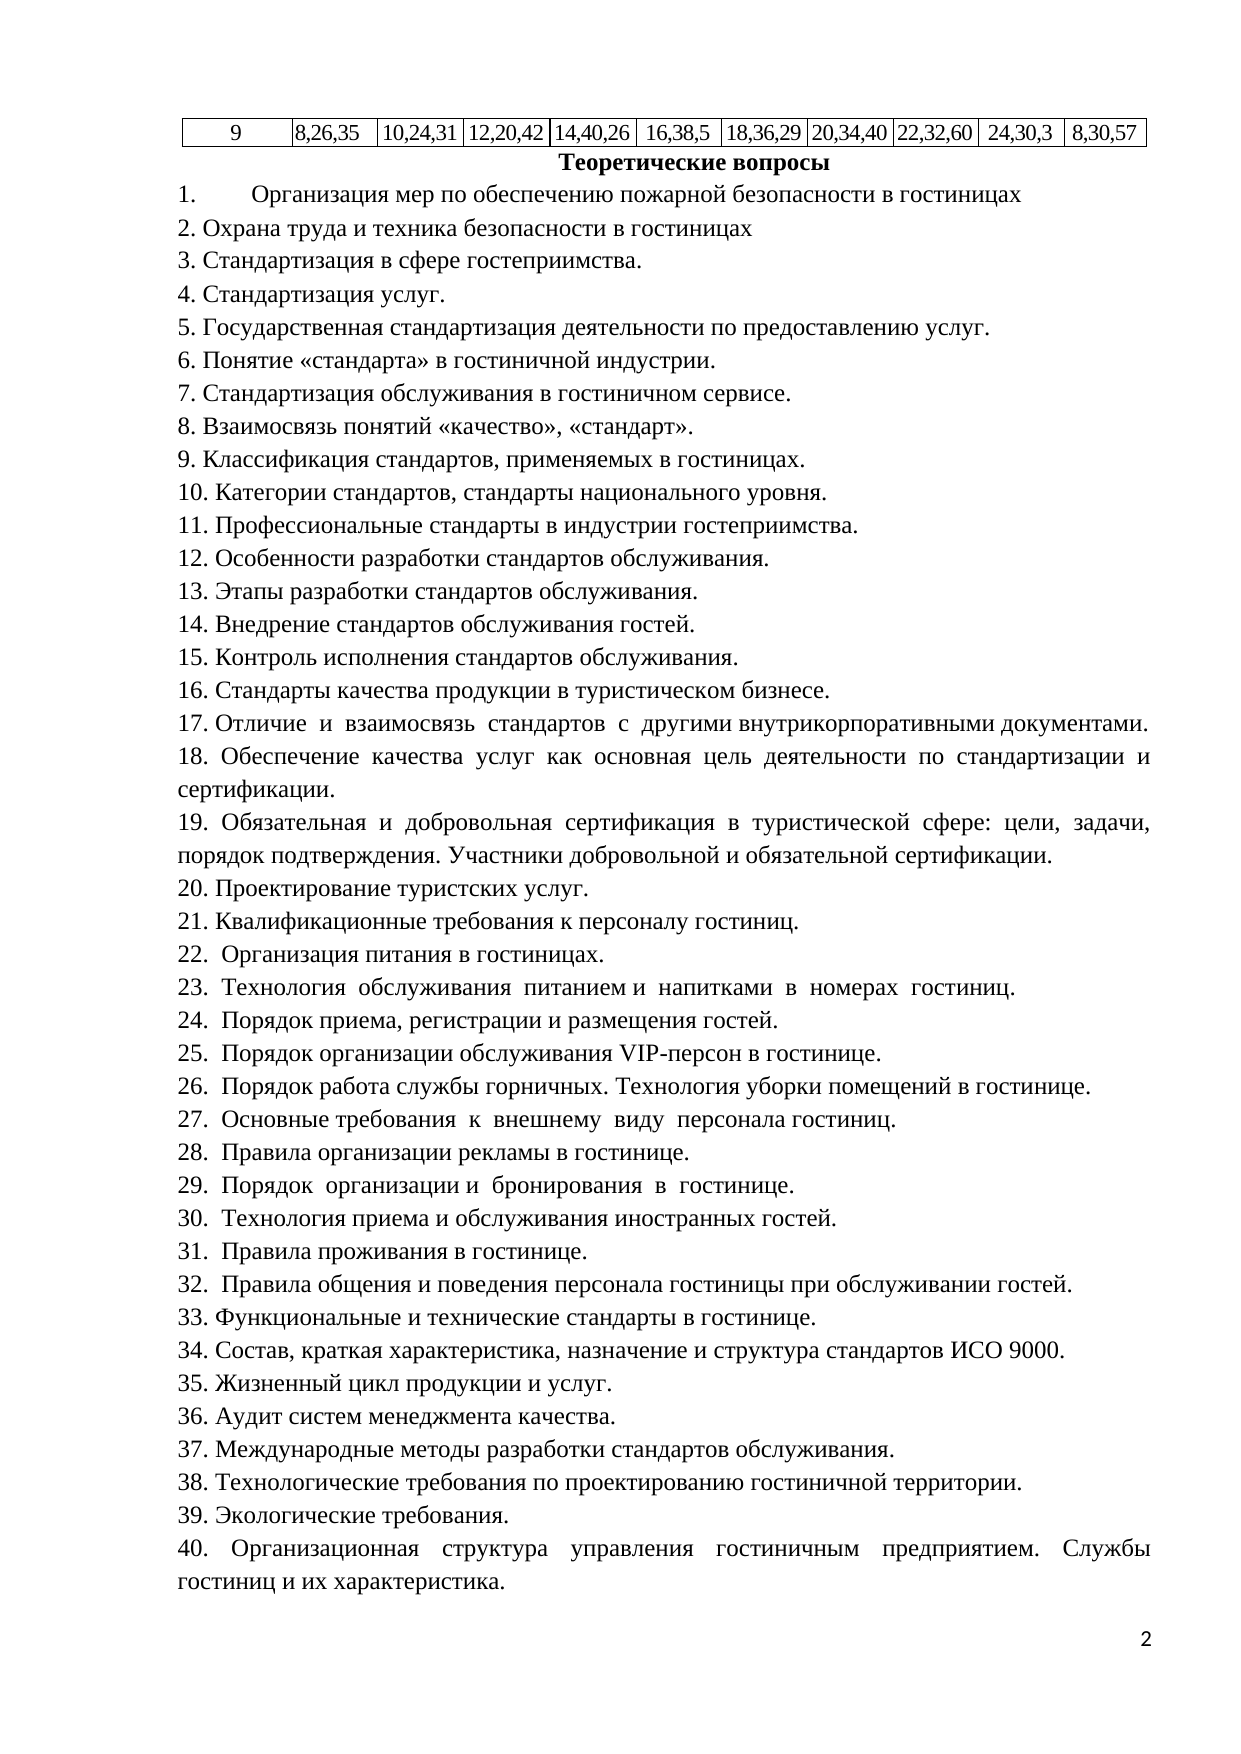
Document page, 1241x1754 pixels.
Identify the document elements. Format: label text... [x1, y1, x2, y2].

text 18. Обеспечение качества услуг как основная цель деятельности по стандартизации и сертификации. [177, 741, 1152, 803]
text 19. Обязательная и добровольная сертификация в туристической сфере: цели, задачи, порядок подтверждения. Участники добровольной и обязательной сертификации. [177, 807, 1152, 869]
table_cell 12,20,42 [464, 119, 549, 146]
text 25. Порядок организации обслуживания VIP-персон в гостинице. [177, 1038, 1152, 1067]
text 23. Технология обслуживания питанием и напитками в номерах гостиниц. [177, 972, 1152, 1001]
text 28. Правила организации рекламы в гостинице. [177, 1137, 1152, 1166]
text 26. Порядок работа службы горничных. Технология уборки помещений в гостинице. [177, 1071, 1152, 1100]
text 8. Взаимосвязь понятий «качество», «стандарт». [177, 411, 1152, 439]
text 3. Стандартизация в сфере гостеприимства. [177, 246, 1152, 274]
text 33. Функциональные и технические стандарты в гостинице. [177, 1302, 1152, 1331]
text 16. Стандарты качества продукции в туристическом бизнесе. [177, 675, 1152, 704]
text 37. Международные методы разработки стандартов обслуживания. [177, 1434, 1152, 1463]
text 6. Понятие «стандарта» в гостиничной индустрии. [177, 345, 1152, 373]
table_cell 10,24,31 [378, 119, 463, 146]
text 30. Технология приема и обслуживания иностранных гостей. [177, 1203, 1152, 1232]
table_cell 9 [183, 119, 292, 146]
text 32. Правила общения и поведения персонала гостиницы при обслуживании гостей. [177, 1269, 1152, 1298]
text 11. Профессиональные стандарты в индустрии гостеприимства. [177, 510, 1152, 538]
text 13. Этапы разработки стандартов обслуживания. [177, 576, 1152, 604]
text 38. Технологические требования по проектированию гостиничной территории. [177, 1467, 1152, 1496]
text 24. Порядок приема, регистрации и размещения гостей. [177, 1005, 1152, 1034]
text 27. Основные требования к внешнему виду персонала гостиниц. [177, 1104, 1152, 1133]
table_cell 16,38,5 [637, 119, 721, 146]
table_cell 8,30,57 [1065, 119, 1146, 146]
text 40. Организационная структура управления гостиничным предприятием. Службы гостиниц и их характеристика. [177, 1533, 1152, 1595]
text 7. Стандартизация обслуживания в гостиничном сервисе. [177, 378, 1152, 406]
text Теоретические вопросы [177, 147, 1152, 175]
text 20. Проектирование туристских услуг. [177, 873, 1152, 902]
table_cell 24,30,3 [979, 119, 1064, 146]
text 31. Правила проживания в гостинице. [177, 1236, 1152, 1265]
table_cell 20,34,40 [808, 119, 893, 146]
text 10. Категории стандартов, стандарты национального уровня. [177, 477, 1152, 506]
text 14. Внедрение стандартов обслуживания гостей. [177, 609, 1152, 638]
text 15. Контроль исполнения стандартов обслуживания. [177, 642, 1152, 671]
table_cell 22,32,60 [894, 119, 978, 146]
text 35. Жизненный цикл продукции и услуг. [177, 1368, 1152, 1397]
text 34. Состав, краткая характеристика, назначение и структура стандартов ИСО 9000. [177, 1335, 1152, 1364]
text 9. Классификация стандартов, применяемых в гостиницах. [177, 444, 1152, 472]
text 22. Организация питания в гостиницах. [177, 939, 1152, 968]
table_cell 18,36,29 [722, 119, 807, 146]
text 2. Охрана труда и техника безопасности в гостиницах [177, 213, 1152, 241]
text 39. Экологические требования. [177, 1500, 1152, 1529]
text 29. Порядок организации и бронирования в гостинице. [177, 1170, 1152, 1199]
text 5. Государственная стандартизация деятельности по предоставлению услуг. [177, 312, 1152, 340]
text 4. Стандартизация услуг. [177, 279, 1152, 307]
text 36. Аудит систем менеджмента качества. [177, 1401, 1152, 1430]
table_cell 14,40,26 [551, 119, 636, 146]
text 17. Отличие и взаимосвязь стандартов с другими внутрикорпоративными документами. [177, 708, 1152, 737]
text 21. Квалификационные требования к персоналу гостиниц. [177, 906, 1152, 935]
text 1. Организация мер по обеспечению пожарной безопасности в гостиницах [177, 179, 1152, 208]
text 12. Особенности разработки стандартов обслуживания. [177, 543, 1152, 572]
table_cell 8,26,35 [293, 119, 377, 146]
